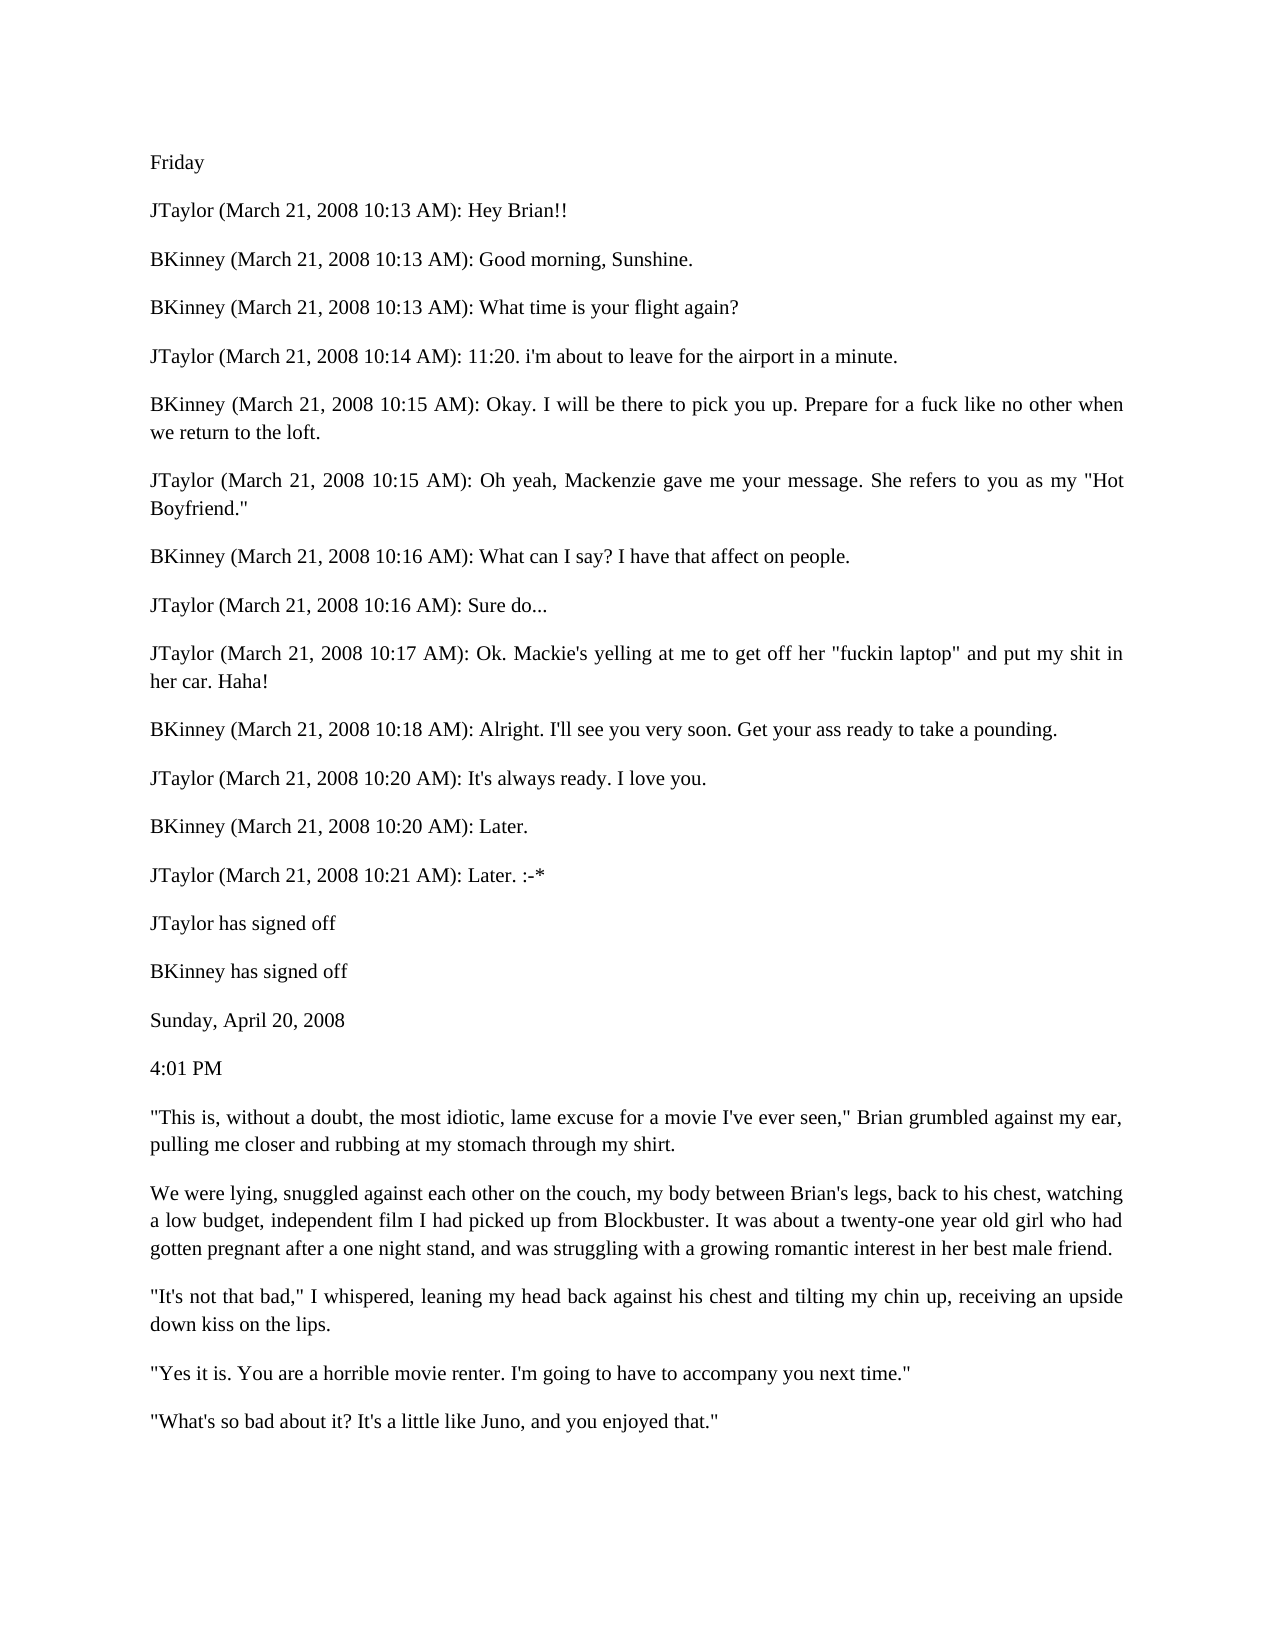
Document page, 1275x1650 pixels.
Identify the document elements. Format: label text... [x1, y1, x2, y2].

text BKinney (March 21, 2008 10:13 AM): Good morning, Sunshine. [150, 247, 1125, 271]
text "What's so bad about it? It's a little like Juno, and you enjoyed that." [150, 1409, 1125, 1433]
text BKinney (March 21, 2008 10:13 AM): What time is your flight again? [150, 295, 1125, 319]
text We were lying, snuggled against each other on the couch, my body between Brian's legs, back to his chest, watching a low budget, independent film I had picked up from Blockbuster. It was about a twenty-one year old girl who had gotten pregnant after a one night stand, and was struggling with a growing romantic interest in her best male friend. [150, 1181, 1125, 1260]
text JTaylor has signed off [150, 911, 1125, 935]
text Friday [150, 150, 1125, 174]
text BKinney (March 21, 2008 10:15 AM): Okay. I will be there to pick you up. Prepare for a fuck like no other when we return to the loft. [150, 392, 1125, 444]
text "This is, without a doubt, the most idiotic, lame excuse for a movie I've ever seen," Brian grumbled against my ear, pulling me closer and rubbing at my stomach through my shirt. [150, 1105, 1125, 1156]
text "Yes it is. You are a horrible movie renter. I'm going to have to accompany you next time." [150, 1360, 1125, 1384]
text JTaylor (March 21, 2008 10:15 AM): Oh yeah, Mackenzie gave me your message. She refers to you as my "Hot Boyfriend." [150, 468, 1125, 520]
text Sunday, April 20, 2008 [150, 1008, 1125, 1032]
text JTaylor (March 21, 2008 10:14 AM): 11:20. i'm about to leave for the airport in a minute. [150, 344, 1125, 368]
text "It's not that bad," I whispered, leaning my head back against his chest and tilting my chin up, receiving an upside down kiss on the lips. [150, 1284, 1125, 1336]
text JTaylor (March 21, 2008 10:21 AM): Later. :-* [150, 862, 1125, 887]
text JTaylor (March 21, 2008 10:16 AM): Sure do... [150, 593, 1125, 617]
text BKinney (March 21, 2008 10:20 AM): Later. [150, 814, 1125, 838]
text JTaylor (March 21, 2008 10:17 AM): Ok. Mackie's yelling at me to get off her "fuckin laptop" and put my shit in her car. Haha! [150, 641, 1125, 693]
text BKinney (March 21, 2008 10:16 AM): What can I say? I have that affect on people. [150, 544, 1125, 568]
text JTaylor (March 21, 2008 10:13 AM): Hey Brian!! [150, 198, 1125, 222]
text JTaylor (March 21, 2008 10:20 AM): It's always ready. I love you. [150, 766, 1125, 790]
text 4:01 PM [150, 1056, 1125, 1080]
text BKinney has signed off [150, 959, 1125, 983]
text BKinney (March 21, 2008 10:18 AM): Alright. I'll see you very soon. Get your ass ready to take a pounding. [150, 717, 1125, 741]
